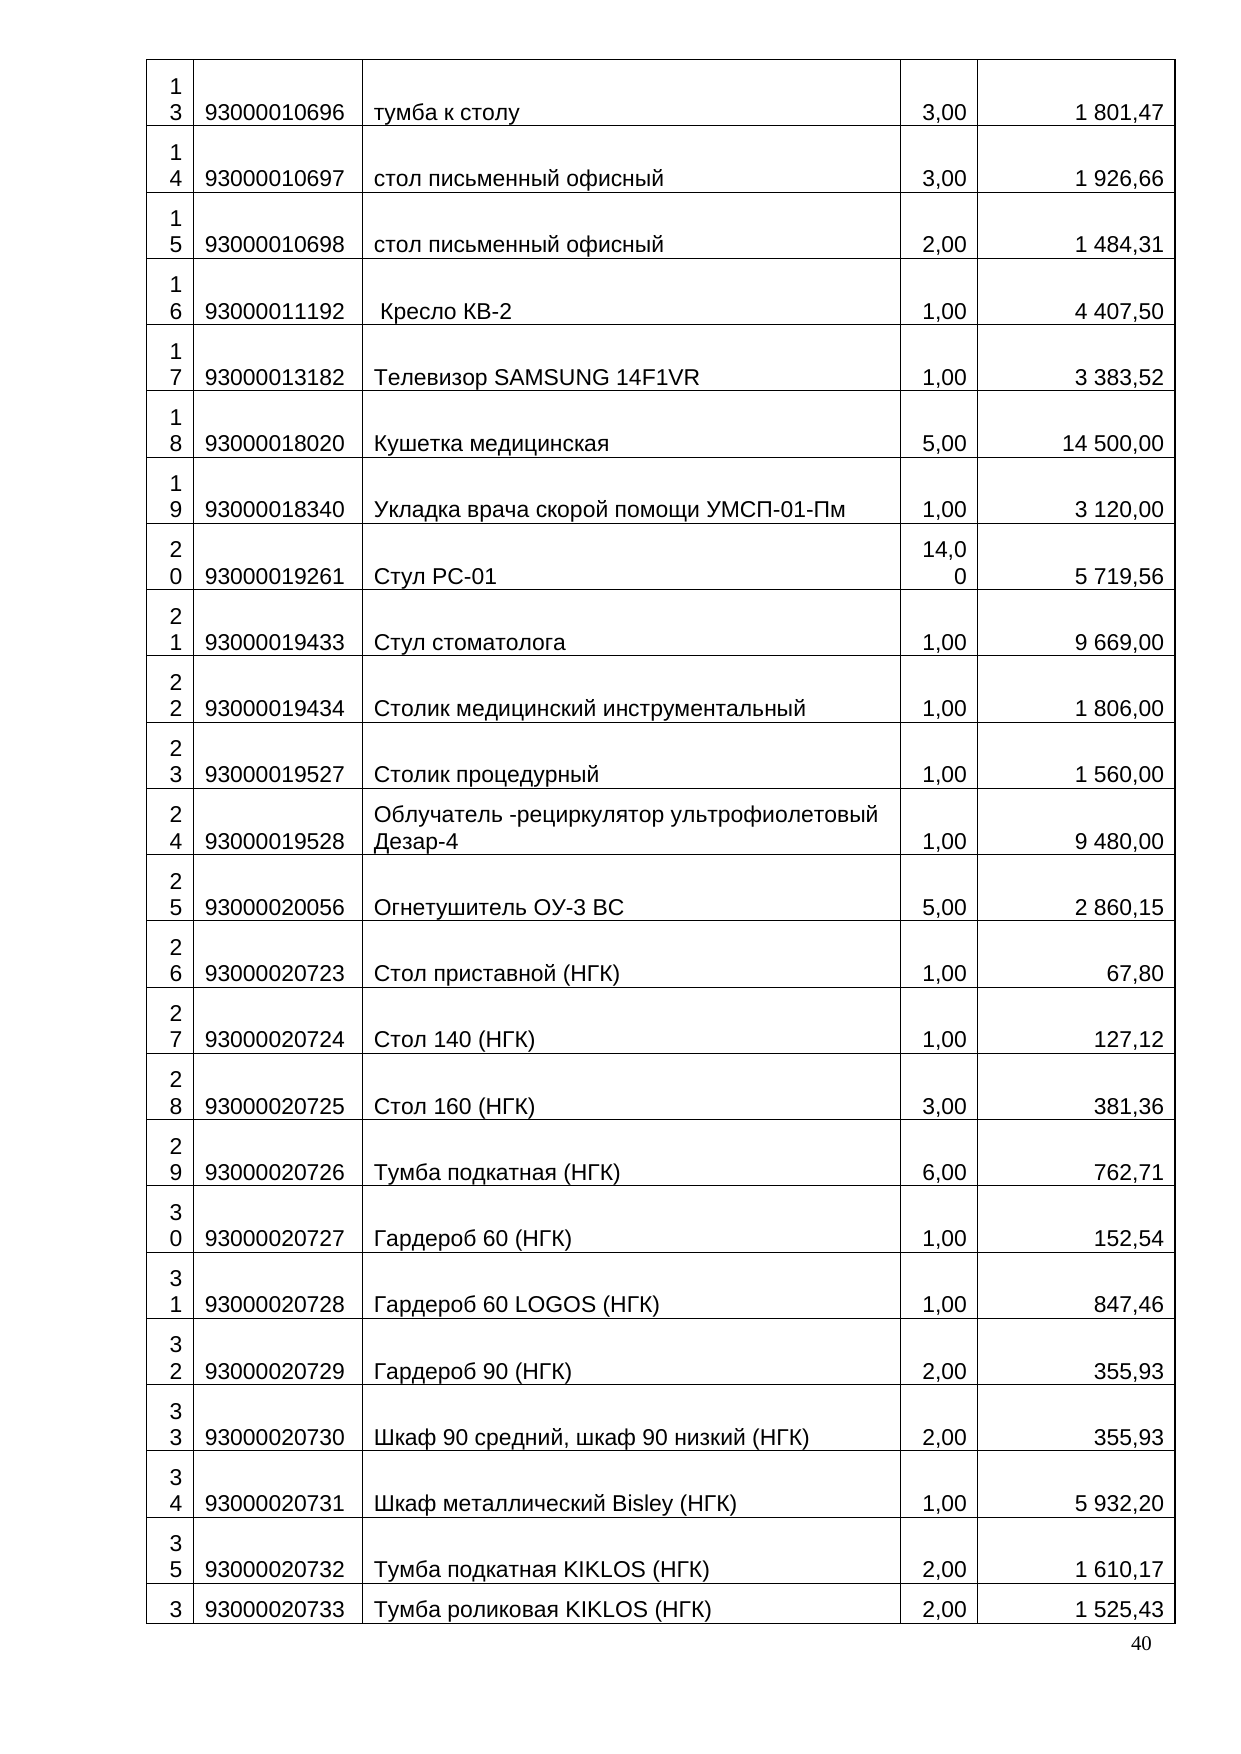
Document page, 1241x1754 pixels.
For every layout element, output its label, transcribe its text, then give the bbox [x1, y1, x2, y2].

table_cell 6,00 [901, 1120, 977, 1185]
table_cell 2,00 [901, 193, 977, 258]
table_cell 36 [147, 1584, 193, 1623]
table_cell 93000020728 [194, 1253, 362, 1318]
table_cell 93000020729 [194, 1319, 362, 1384]
table_cell 355,93 [978, 1319, 1174, 1384]
table_cell 1,00 [901, 921, 977, 987]
table_cell 93000011192 [194, 259, 362, 324]
table_cell 17 [147, 325, 193, 390]
table_cell 19 [147, 458, 193, 523]
table_cell 1,00 [901, 723, 977, 788]
table_cell 1,00 [901, 1451, 977, 1517]
table_cell 93000018340 [194, 458, 362, 523]
table_cell 33 [147, 1385, 193, 1450]
table_cell 152,54 [978, 1186, 1174, 1252]
table_cell 3,00 [901, 126, 977, 192]
table_cell 355,93 [978, 1385, 1174, 1450]
table_cell 67,80 [978, 921, 1174, 987]
table_cell Гардероб 60 (НГК) [363, 1186, 900, 1252]
table_cell 1 525,43 [978, 1584, 1174, 1623]
table_cell 1,00 [901, 1253, 977, 1318]
table_cell 1,00 [901, 325, 977, 390]
table_cell 93000020732 [194, 1518, 362, 1583]
table_cell 93000010697 [194, 126, 362, 192]
table_cell 26 [147, 921, 193, 987]
table_cell Огнетушитель ОУ-3 BC [363, 855, 900, 920]
table_cell 2,00 [901, 1518, 977, 1583]
table_cell 15 [147, 193, 193, 258]
table_cell 93000020727 [194, 1186, 362, 1252]
table_cell 847,46 [978, 1253, 1174, 1318]
table_cell 93000019528 [194, 789, 362, 854]
table_cell 381,36 [978, 1054, 1174, 1119]
table_cell Стул РС-01 [363, 524, 900, 589]
table_cell 34 [147, 1451, 193, 1517]
table_cell Столик медицинский инструментальный [363, 656, 900, 722]
table_cell 1,00 [901, 590, 977, 655]
table_cell Столик процедурный [363, 723, 900, 788]
table_cell 9 480,00 [978, 789, 1174, 854]
table_cell 3,00 [901, 1054, 977, 1119]
table_cell 14 500,00 [978, 391, 1174, 457]
table_cell Гардероб 60 LOGOS (НГК) [363, 1253, 900, 1318]
table_cell 23 [147, 723, 193, 788]
table_cell 1 560,00 [978, 723, 1174, 788]
table_cell 35 [147, 1518, 193, 1583]
table_cell 2,00 [901, 1319, 977, 1384]
table_cell 27 [147, 988, 193, 1053]
table_cell 93000019433 [194, 590, 362, 655]
table_cell Кушетка медицинская [363, 391, 900, 457]
table_cell Гардероб 90 (НГК) [363, 1319, 900, 1384]
table_cell 20 [147, 524, 193, 589]
table_cell Тумба подкатная (НГК) [363, 1120, 900, 1185]
table_cell 93000020730 [194, 1385, 362, 1450]
table_cell 1,00 [901, 259, 977, 324]
table_cell Стол 140 (НГК) [363, 988, 900, 1053]
table_cell 13 [147, 60, 193, 125]
table_cell стол письменный офисный [363, 193, 900, 258]
table_cell 25 [147, 855, 193, 920]
table_cell 93000018020 [194, 391, 362, 457]
table_cell 127,12 [978, 988, 1174, 1053]
table_cell 21 [147, 590, 193, 655]
table_cell стол письменный офисный [363, 126, 900, 192]
table_cell 3 120,00 [978, 458, 1174, 523]
table_cell Шкаф 90 средний, шкаф 90 низкий (НГК) [363, 1385, 900, 1450]
table_cell Тумба подкатная KIKLOS (НГК) [363, 1518, 900, 1583]
table_cell 93000020726 [194, 1120, 362, 1185]
table_cell 2 860,15 [978, 855, 1174, 920]
table_cell 1,00 [901, 1186, 977, 1252]
table_cell 5 719,56 [978, 524, 1174, 589]
table_cell 3,00 [901, 60, 977, 125]
table_cell Телевизор SAMSUNG 14F1VR [363, 325, 900, 390]
table_cell 93000020733 [194, 1584, 362, 1623]
table_cell Облучатель -рециркулятор ультрофиолетовый Дезар-4 [363, 789, 900, 854]
table_cell 93000020731 [194, 1451, 362, 1517]
table_cell 5,00 [901, 391, 977, 457]
table_cell 5 932,20 [978, 1451, 1174, 1517]
table_cell 32 [147, 1319, 193, 1384]
table_cell 3 383,52 [978, 325, 1174, 390]
table_cell Укладка врача скорой помощи УМСП-01-Пм [363, 458, 900, 523]
table_cell 93000019434 [194, 656, 362, 722]
table_cell 4 407,50 [978, 259, 1174, 324]
table_cell 93000020056 [194, 855, 362, 920]
table_cell 14 [147, 126, 193, 192]
table_cell 1 610,17 [978, 1518, 1174, 1583]
table_cell 16 [147, 259, 193, 324]
table_cell 24 [147, 789, 193, 854]
table_cell 18 [147, 391, 193, 457]
table_cell 2,00 [901, 1385, 977, 1450]
table_cell 93000010696 [194, 60, 362, 125]
table_cell 30 [147, 1186, 193, 1252]
table_cell 5,00 [901, 855, 977, 920]
table_cell 1,00 [901, 656, 977, 722]
table_cell 1,00 [901, 458, 977, 523]
table_cell Кресло КВ-2 [363, 259, 900, 324]
table_cell Шкаф металлический Bisley (НГК) [363, 1451, 900, 1517]
table_cell 31 [147, 1253, 193, 1318]
table_cell 762,71 [978, 1120, 1174, 1185]
table_cell 93000019261 [194, 524, 362, 589]
table_cell 1,00 [901, 988, 977, 1053]
table_cell 93000020723 [194, 921, 362, 987]
table_cell Стол приставной (НГК) [363, 921, 900, 987]
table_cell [363, 1584, 900, 1623]
table_cell 1 801,47 [978, 60, 1174, 125]
table_cell 93000020724 [194, 988, 362, 1053]
table_cell 93000010698 [194, 193, 362, 258]
table_cell 1 484,31 [978, 193, 1174, 258]
table_cell Стол 160 (НГК) [363, 1054, 900, 1119]
table_cell 1,00 [901, 789, 977, 854]
table_cell тумба к столу [363, 60, 900, 125]
table_cell 93000019527 [194, 723, 362, 788]
table_cell 1 806,00 [978, 656, 1174, 722]
table_cell 93000013182 [194, 325, 362, 390]
table_cell 29 [147, 1120, 193, 1185]
table_cell 93000020725 [194, 1054, 362, 1119]
table_cell 22 [147, 656, 193, 722]
table_cell Стул стоматолога [363, 590, 900, 655]
table_cell 2,00 [901, 1584, 977, 1623]
table_cell 1 926,66 [978, 126, 1174, 192]
table_cell 9 669,00 [978, 590, 1174, 655]
table_cell 28 [147, 1054, 193, 1119]
table_cell 14,00 [901, 524, 977, 589]
